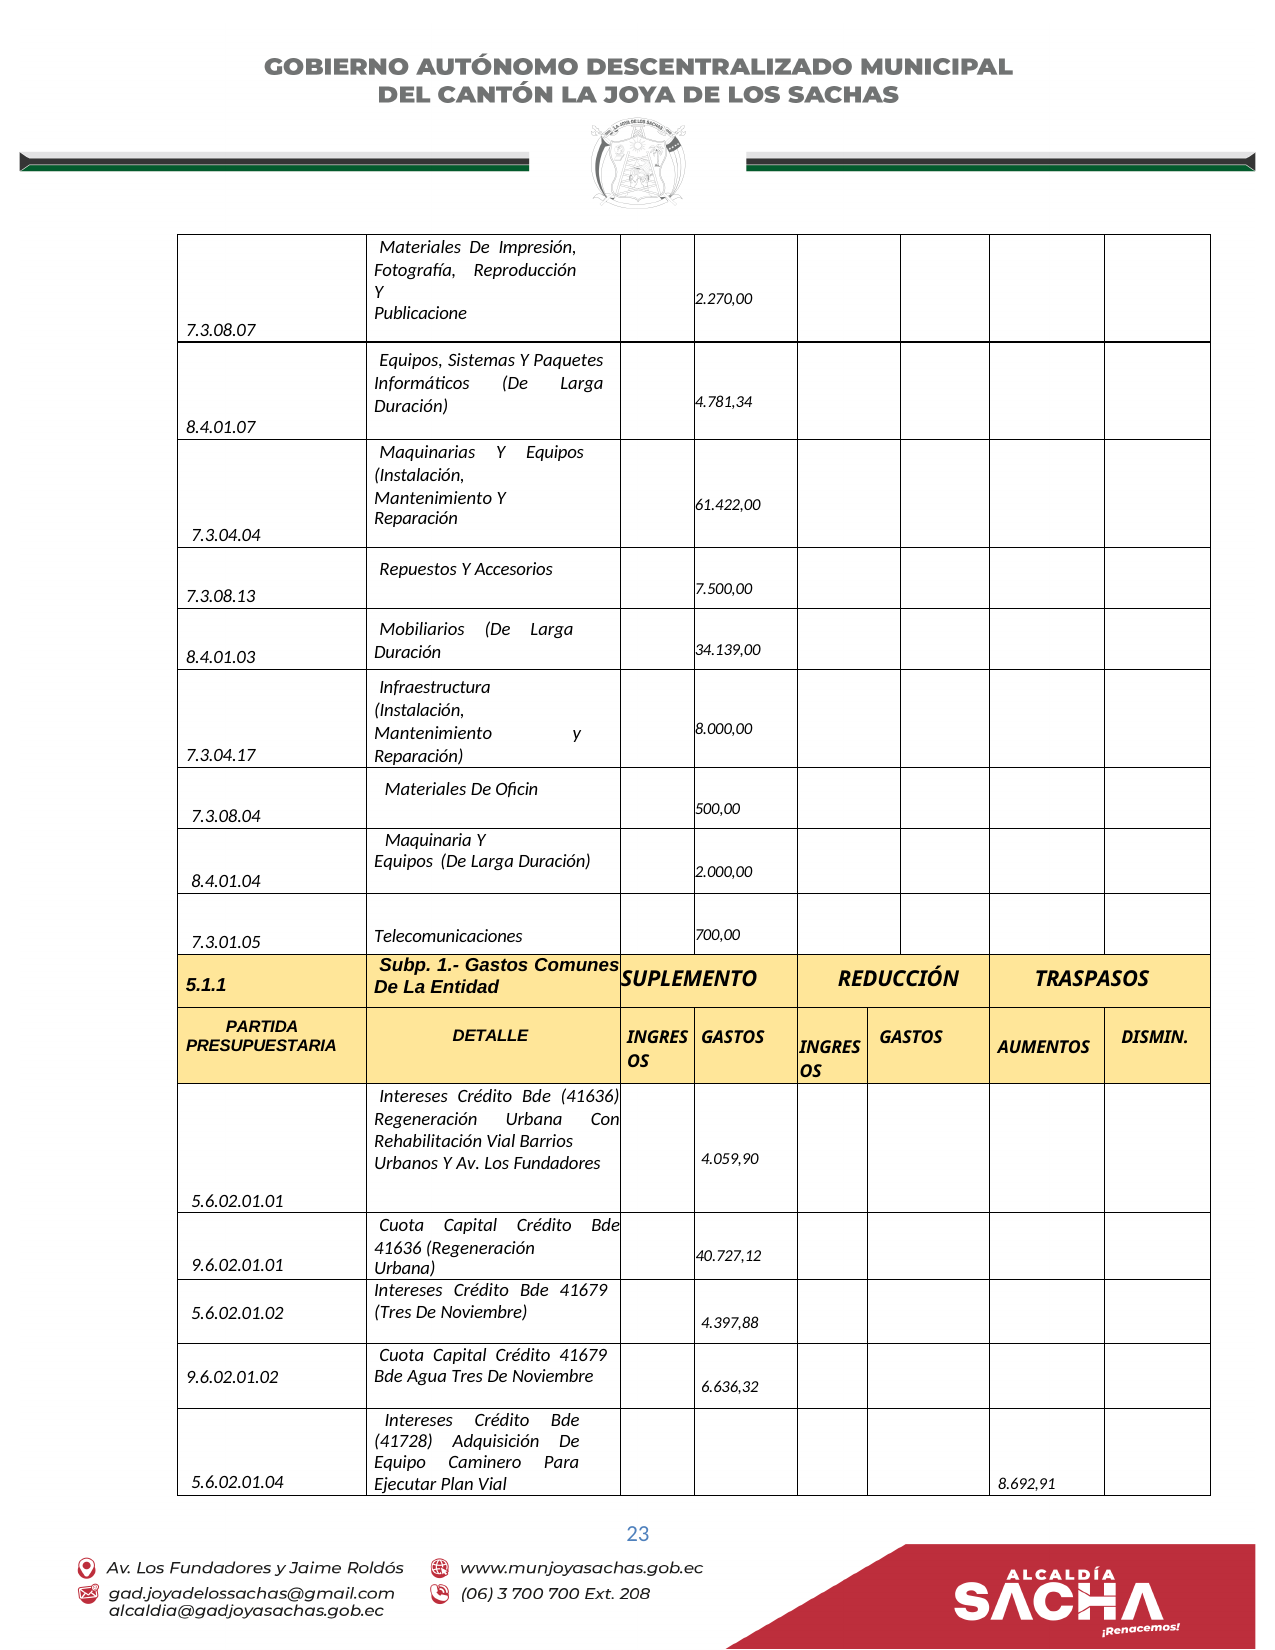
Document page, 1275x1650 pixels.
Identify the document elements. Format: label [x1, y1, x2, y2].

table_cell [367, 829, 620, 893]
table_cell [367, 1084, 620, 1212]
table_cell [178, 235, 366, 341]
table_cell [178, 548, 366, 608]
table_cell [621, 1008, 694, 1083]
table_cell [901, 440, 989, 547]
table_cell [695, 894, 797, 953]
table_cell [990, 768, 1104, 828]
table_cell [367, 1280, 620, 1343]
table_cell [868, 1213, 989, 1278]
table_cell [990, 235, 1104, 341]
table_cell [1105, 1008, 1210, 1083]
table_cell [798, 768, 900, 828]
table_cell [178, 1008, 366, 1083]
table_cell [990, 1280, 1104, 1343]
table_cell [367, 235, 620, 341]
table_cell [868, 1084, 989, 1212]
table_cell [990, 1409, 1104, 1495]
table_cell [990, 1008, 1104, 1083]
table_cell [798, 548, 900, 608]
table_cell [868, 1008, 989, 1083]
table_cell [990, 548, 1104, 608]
picture [19, 23, 1256, 1650]
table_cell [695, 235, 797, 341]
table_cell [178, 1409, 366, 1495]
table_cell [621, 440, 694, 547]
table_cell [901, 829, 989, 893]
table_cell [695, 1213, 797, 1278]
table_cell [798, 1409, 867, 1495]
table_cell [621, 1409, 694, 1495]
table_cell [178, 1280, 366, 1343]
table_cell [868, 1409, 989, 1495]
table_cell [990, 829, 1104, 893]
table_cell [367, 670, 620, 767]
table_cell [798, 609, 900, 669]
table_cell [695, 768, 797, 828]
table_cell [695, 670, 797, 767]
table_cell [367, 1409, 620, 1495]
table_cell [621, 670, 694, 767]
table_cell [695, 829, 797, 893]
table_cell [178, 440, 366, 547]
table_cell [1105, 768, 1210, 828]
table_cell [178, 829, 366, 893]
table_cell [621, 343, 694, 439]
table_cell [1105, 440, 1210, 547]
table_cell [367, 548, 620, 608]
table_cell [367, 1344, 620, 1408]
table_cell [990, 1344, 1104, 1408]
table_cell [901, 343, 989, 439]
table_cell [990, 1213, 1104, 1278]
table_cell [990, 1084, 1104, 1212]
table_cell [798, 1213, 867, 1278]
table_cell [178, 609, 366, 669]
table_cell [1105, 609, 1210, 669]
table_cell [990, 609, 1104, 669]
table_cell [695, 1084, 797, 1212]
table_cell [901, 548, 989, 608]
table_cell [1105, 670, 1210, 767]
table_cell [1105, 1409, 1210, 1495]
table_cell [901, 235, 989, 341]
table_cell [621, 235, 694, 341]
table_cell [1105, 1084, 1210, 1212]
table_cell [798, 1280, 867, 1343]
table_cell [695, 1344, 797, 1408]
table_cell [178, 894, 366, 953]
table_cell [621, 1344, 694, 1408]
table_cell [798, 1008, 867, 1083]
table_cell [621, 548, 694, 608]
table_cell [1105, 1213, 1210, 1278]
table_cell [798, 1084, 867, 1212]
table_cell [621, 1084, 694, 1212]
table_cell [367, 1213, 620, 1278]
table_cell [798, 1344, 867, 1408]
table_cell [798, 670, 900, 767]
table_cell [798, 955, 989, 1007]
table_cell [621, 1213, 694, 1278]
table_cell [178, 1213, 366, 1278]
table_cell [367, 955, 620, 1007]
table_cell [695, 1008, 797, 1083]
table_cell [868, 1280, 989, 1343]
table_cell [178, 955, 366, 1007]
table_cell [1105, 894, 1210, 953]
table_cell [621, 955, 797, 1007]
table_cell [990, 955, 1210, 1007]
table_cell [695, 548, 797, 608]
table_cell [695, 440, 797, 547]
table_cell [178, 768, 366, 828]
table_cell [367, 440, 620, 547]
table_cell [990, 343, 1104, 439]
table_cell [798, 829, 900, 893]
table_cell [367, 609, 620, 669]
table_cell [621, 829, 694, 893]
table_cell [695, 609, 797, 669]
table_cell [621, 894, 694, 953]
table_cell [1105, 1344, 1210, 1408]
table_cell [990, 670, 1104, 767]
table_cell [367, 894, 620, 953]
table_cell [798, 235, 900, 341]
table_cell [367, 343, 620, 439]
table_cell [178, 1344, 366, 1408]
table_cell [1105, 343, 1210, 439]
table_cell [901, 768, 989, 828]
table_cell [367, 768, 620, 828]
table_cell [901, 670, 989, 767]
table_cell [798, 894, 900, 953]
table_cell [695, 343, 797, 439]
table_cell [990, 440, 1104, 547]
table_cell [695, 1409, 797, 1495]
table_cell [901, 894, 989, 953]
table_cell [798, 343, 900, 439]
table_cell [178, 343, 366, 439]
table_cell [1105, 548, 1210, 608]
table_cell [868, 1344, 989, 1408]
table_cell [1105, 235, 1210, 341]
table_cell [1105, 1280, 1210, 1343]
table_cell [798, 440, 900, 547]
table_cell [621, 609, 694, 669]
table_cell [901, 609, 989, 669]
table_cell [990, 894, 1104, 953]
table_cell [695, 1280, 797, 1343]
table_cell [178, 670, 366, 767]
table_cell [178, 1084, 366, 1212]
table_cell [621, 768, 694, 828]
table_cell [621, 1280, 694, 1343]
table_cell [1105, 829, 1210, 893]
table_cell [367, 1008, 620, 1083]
